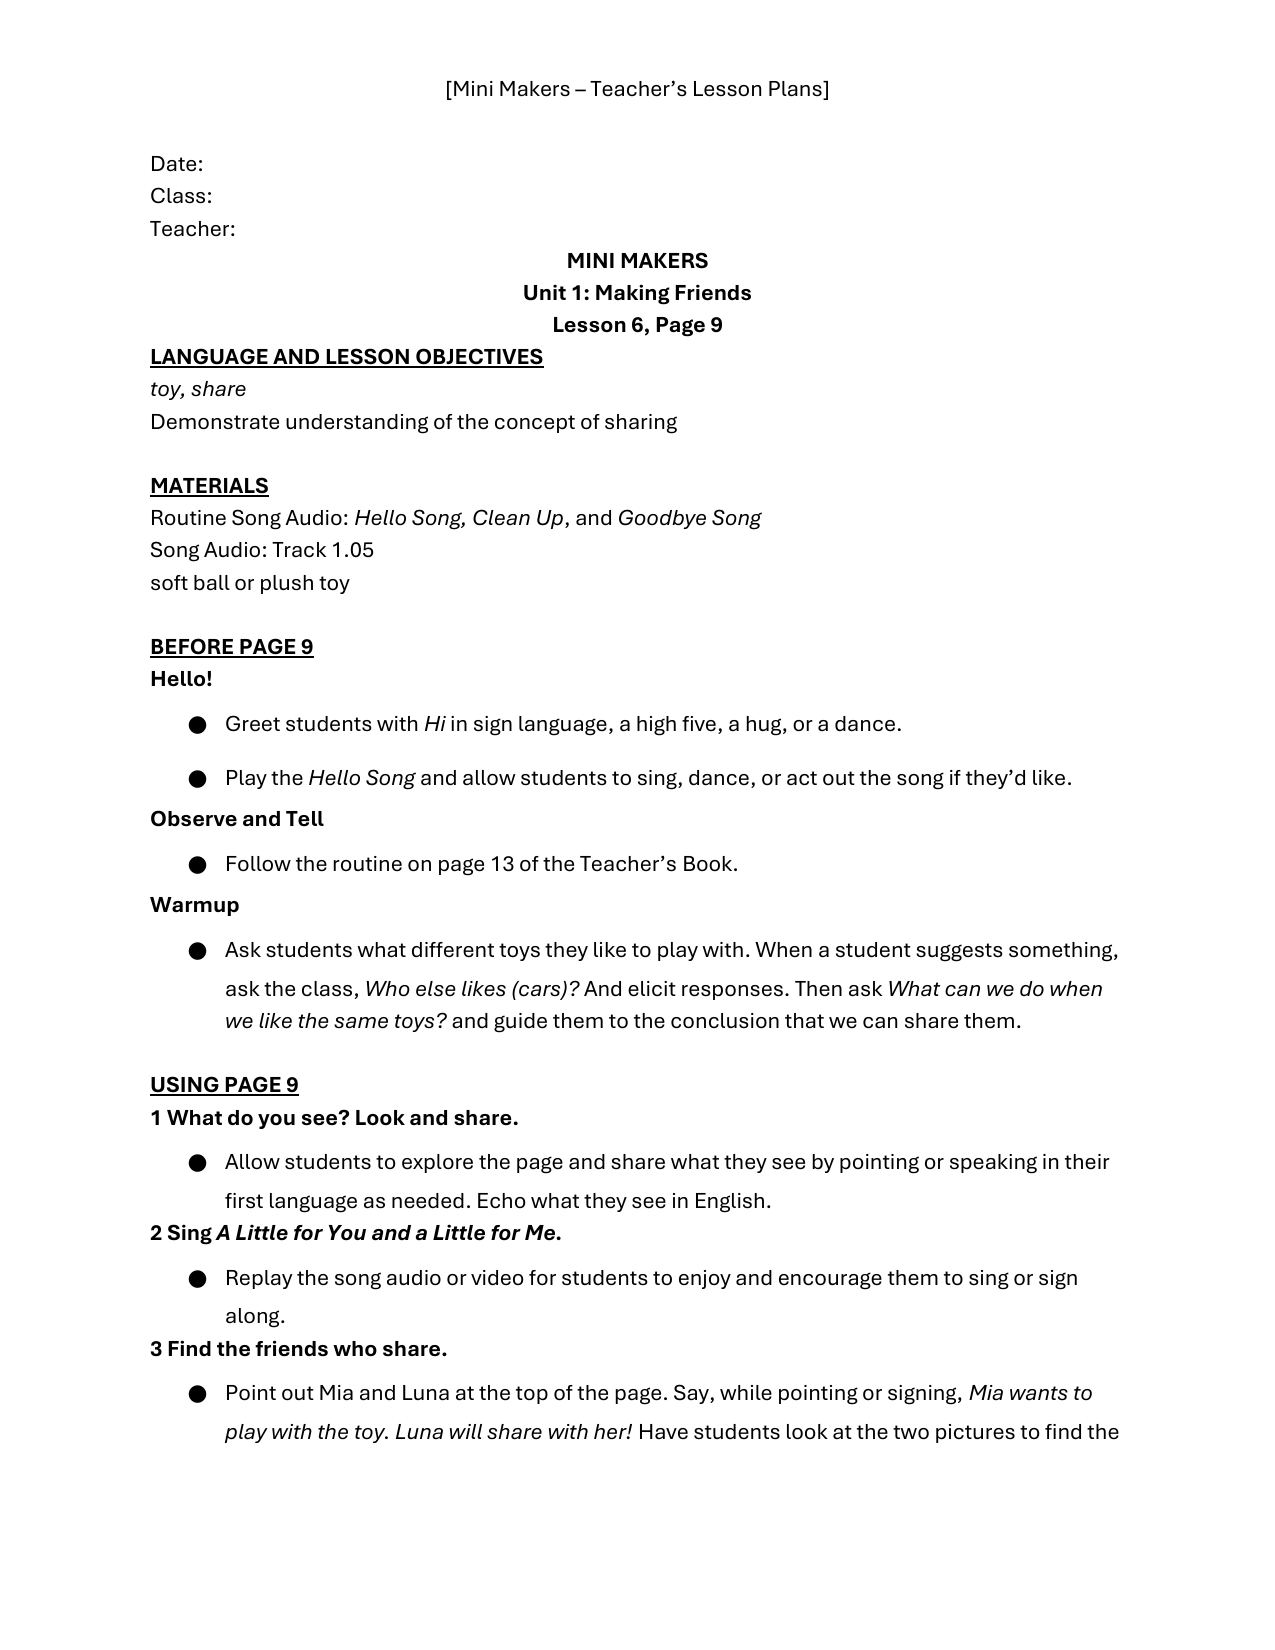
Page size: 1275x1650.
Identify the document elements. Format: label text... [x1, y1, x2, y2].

text BEFORE PAGE 9 [150, 633, 1125, 661]
text Routine Song Audio: Hello Song, Clean Up, and Goodbye Song [150, 504, 1125, 532]
text Demonstrate understanding of the concept of sharing [150, 407, 1125, 436]
text Warmup [150, 891, 1125, 919]
list Replay the song audio or video for students to enjoy and encourage them to sing or sign along. [187, 1251, 1125, 1330]
text MINI MAKERS [150, 247, 1125, 274]
text 2 Sing A Little for You and a Little for Me. [150, 1219, 1125, 1247]
list Follow the routine on page 13 of the Teacher’s Book. [187, 837, 1125, 884]
text Date: [150, 150, 1125, 178]
list Play the Hello Song and allow students to sing, dance, or act out the song if they’d like. [187, 751, 1125, 798]
text USING PAGE 9 [150, 1071, 1125, 1099]
text Class: [150, 182, 1125, 210]
text Unit 1: Making Friends [150, 279, 1125, 307]
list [187, 1367, 1125, 1446]
text Song Audio: Track 1.05 [150, 536, 1125, 564]
text soft ball or plush toy [150, 568, 1125, 596]
text toy, share [150, 375, 1125, 403]
list Allow students to explore the page and share what they see by pointing or speaking in their first language as needed. Echo what they see in English. [187, 1136, 1125, 1215]
text MATERIALS [150, 472, 1125, 500]
list Greet students with Hi in sign language, a high five, a hug, or a dance. [187, 697, 1125, 744]
text Hello! [150, 665, 1125, 693]
text 3 Find the friends who share. [150, 1334, 1125, 1362]
text Observe and Tell [150, 805, 1125, 833]
text Lesson 6, Page 9 [150, 311, 1125, 339]
text 1 What do you see? Look and share. [150, 1103, 1125, 1131]
list Ask students what different toys they like to play with. When a student suggests something, ask the class, Who else likes (cars)? And elicit responses. Then ask What can we do when we like the same toys? and guide them to the conclusion that we can share them. [187, 923, 1125, 1035]
text LANGUAGE AND LESSON OBJECTIVES [150, 343, 1125, 371]
text Teacher: [150, 214, 1125, 242]
